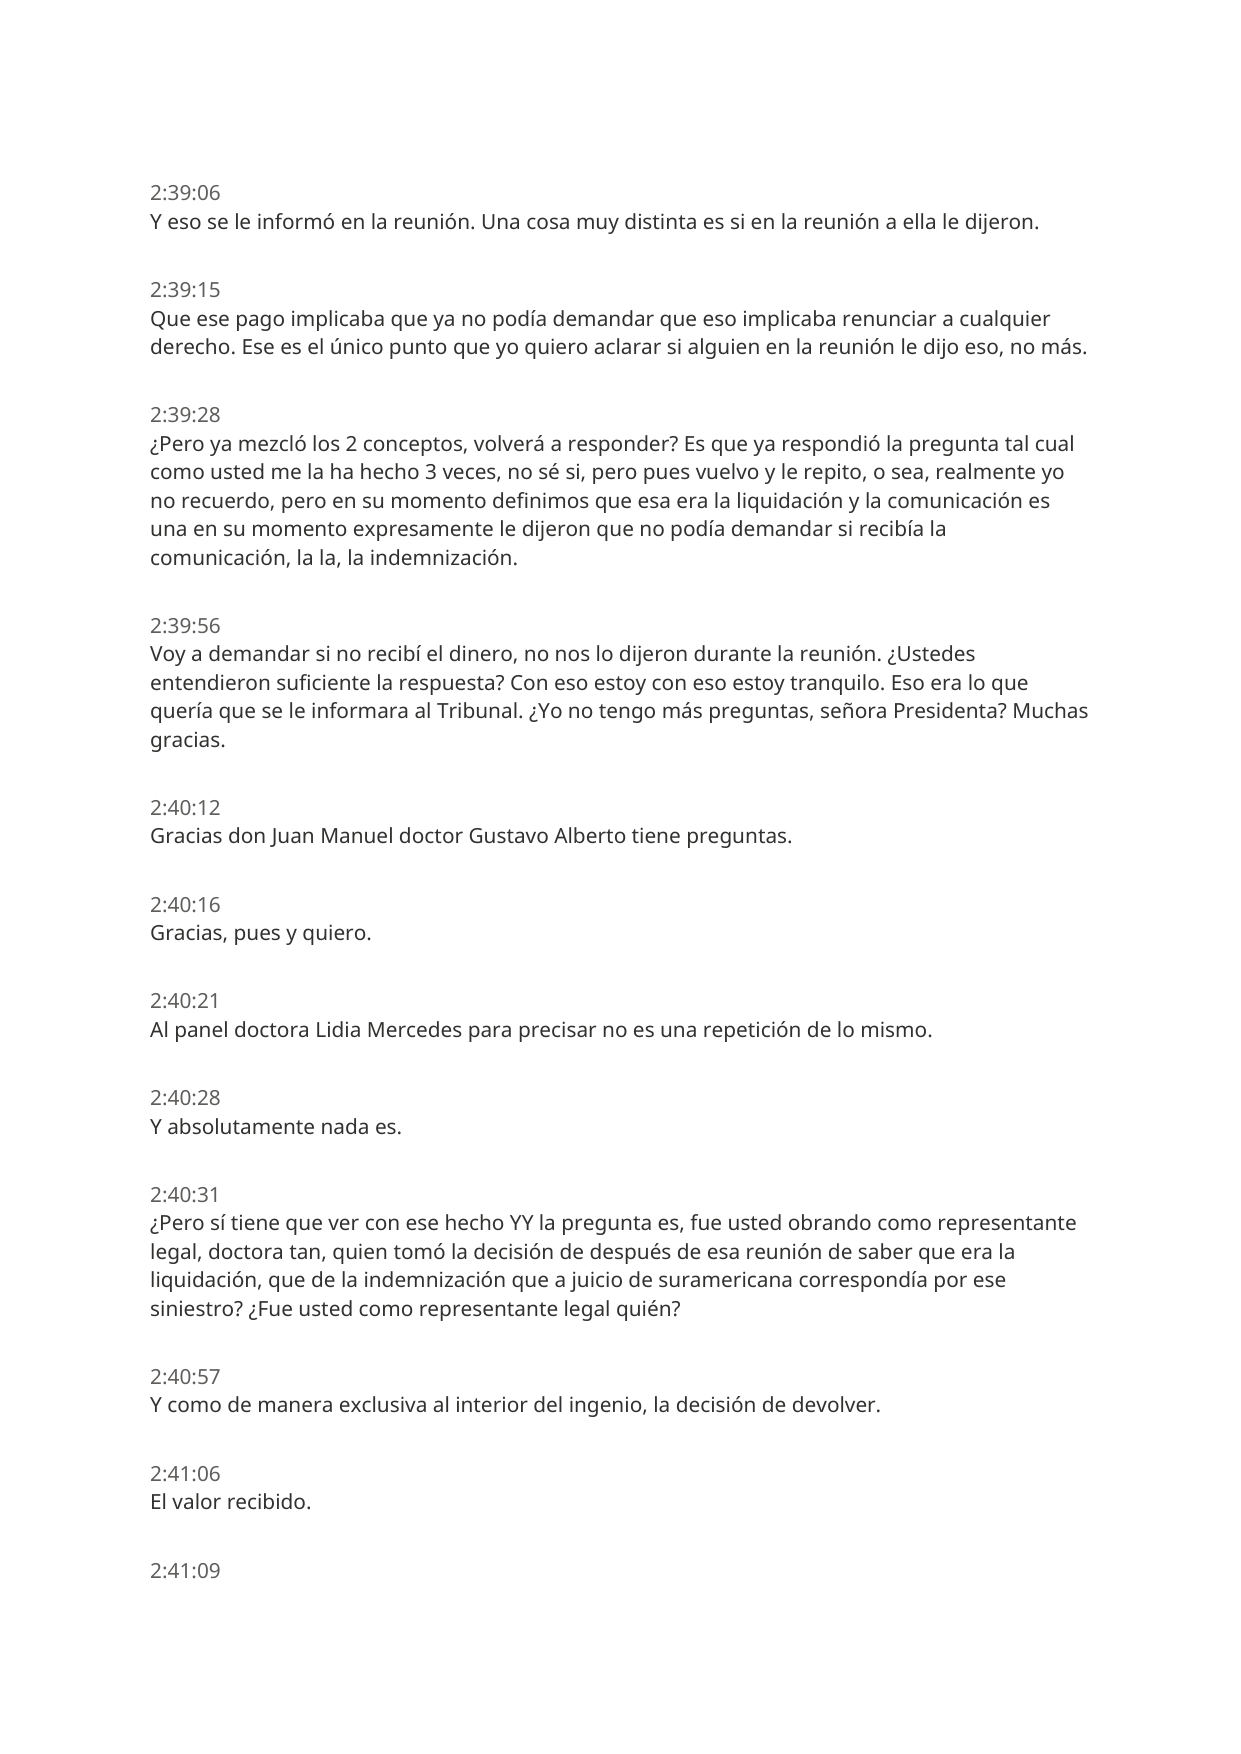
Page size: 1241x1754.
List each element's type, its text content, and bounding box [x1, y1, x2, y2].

text 2:40:57 Y como de manera exclusiva al interior del ingenio, la decisión de devolver. [150, 1334, 1090, 1419]
text 2:39:56 Voy a demandar si no recibí el dinero, no nos lo dijeron durante la reunión. ¿Ustedes entendieron suficiente la respuesta? Con eso estoy con eso estoy tranquilo. Eso era lo que quería que se le informara al Tribunal. ¿Yo no tengo más preguntas, señora Presidenta? Muchas gracias. [150, 582, 1090, 753]
text 2:40:28 Y absolutamente nada es. [150, 1055, 1090, 1140]
text 2:39:28 ¿Pero ya mezcló los 2 conceptos, volverá a responder? Es que ya respondió la pregunta tal cual como usted me la ha hecho 3 veces, no sé si, pero pues vuelvo y le repito, o sea, realmente yo no recuerdo, pero en su momento definimos que esa era la liquidación y la comunicación es una en su momento expresamente le dijeron que no podía demandar si recibía la comunicación, la la, la indemnización. [150, 372, 1090, 571]
text 2:40:21 Al panel doctora Lidia Mercedes para precisar no es una repetición de lo mismo. [150, 958, 1090, 1043]
text 2:40:12 Gracias don Juan Manuel doctor Gustavo Alberto tiene preguntas. [150, 764, 1090, 850]
text 2:41:06 El valor recibido. [150, 1431, 1090, 1516]
text 2:40:31 ¿Pero sí tiene que ver con ese hecho YY la pregunta es, fue usted obrando como representante legal, doctora tan, quien tomó la decisión de después de esa reunión de saber que era la liquidación, que de la indemnización que a juicio de suramericana correspondía por ese siniestro? ¿Fue usted como representante legal quién? [150, 1152, 1090, 1322]
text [150, 1527, 1090, 1584]
text 2:39:15 Que ese pago implicaba que ya no podía demandar que eso implicaba renunciar a cualquier derecho. Ese es el único punto que yo quiero aclarar si alguien en la reunión le dijo eso, no más. [150, 247, 1090, 361]
text 2:40:16 Gracias, pues y quiero. [150, 861, 1090, 947]
text 2:39:06 Y eso se le informó en la reunión. Una cosa muy distinta es si en la reunión a ella le dijeron. [150, 150, 1090, 235]
